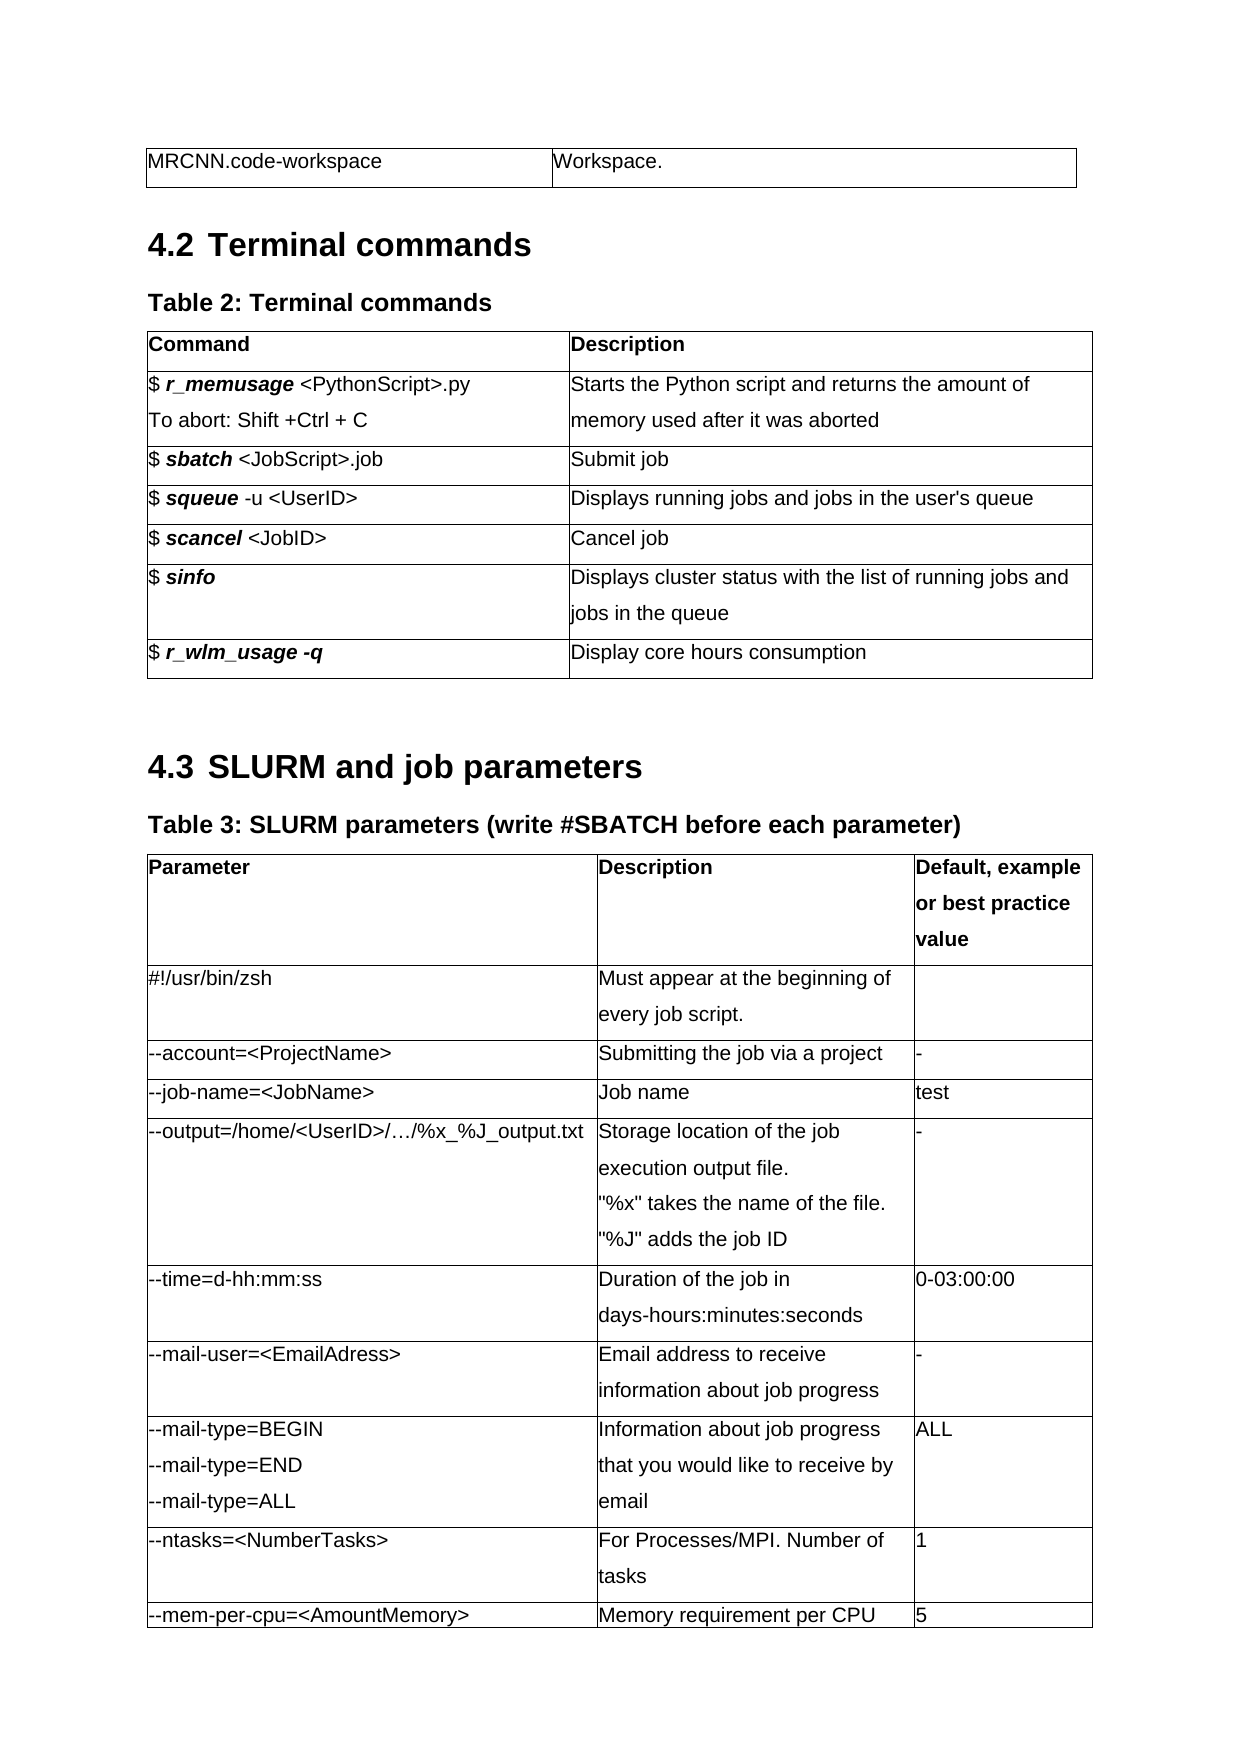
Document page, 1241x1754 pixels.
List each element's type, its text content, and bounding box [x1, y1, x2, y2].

table_cell $ sbatch <JobScript>.job [148, 447, 569, 485]
table_cell 5 [915, 1603, 1092, 1627]
table_header Description [598, 855, 914, 964]
table_cell Submitting the job via a project [598, 1041, 914, 1079]
table_cell $ squeue -u <UserID> [148, 486, 569, 524]
table_cell Duration of the job in days-hours:minutes:seconds [598, 1266, 914, 1341]
table_cell [915, 966, 1092, 1040]
table_cell - [915, 1342, 1092, 1416]
table_cell Workspace. [553, 149, 1076, 187]
table_cell Submit job [570, 447, 1092, 485]
table_header Command [148, 332, 569, 371]
subtitle SLURM and job parameters [148, 748, 1093, 786]
table_cell --job-name=<JobName> [148, 1080, 597, 1118]
table_cell - [915, 1119, 1092, 1265]
table_cell MRCNN.code-workspace [147, 149, 552, 187]
table_cell 1 [915, 1528, 1092, 1602]
table_cell Information about job progress that you would like to receive by email [598, 1417, 914, 1527]
table_cell Displays running jobs and jobs in the user's queue [570, 486, 1092, 524]
table_cell --mail-type=BEGIN --mail-type=END --mail-type=ALL [148, 1417, 597, 1527]
table_cell --account=<ProjectName> [148, 1041, 597, 1079]
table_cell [598, 1603, 914, 1627]
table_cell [148, 1603, 597, 1627]
table_cell test [915, 1080, 1092, 1118]
table_cell Job name [598, 1080, 914, 1118]
table_cell --output=/home/<UserID>/…/%x_%J_output.txt [148, 1119, 597, 1265]
table_cell $ r_memusage <PythonScript>.py To abort: Shift +Ctrl + C [148, 372, 569, 446]
table_cell ALL [915, 1417, 1092, 1527]
table_cell Display core hours consumption [570, 640, 1092, 678]
text Table 3: SLURM parameters (write #SBATCH before each parameter) [148, 810, 1093, 839]
table_cell --time=d-hh:mm:ss [148, 1266, 597, 1341]
table_cell Storage location of the job execution output file. "%x" takes the name of the file. "%J" adds the job ID [598, 1119, 914, 1265]
table_cell Cancel job [570, 525, 1092, 563]
table_cell Email address to receive information about job progress [598, 1342, 914, 1416]
table_cell Must appear at the beginning of every job script. [598, 966, 914, 1040]
table_cell --ntasks=<NumberTasks> [148, 1528, 597, 1602]
subtitle Terminal commands [148, 225, 1093, 264]
table_cell 0-03:00:00 [915, 1266, 1092, 1341]
table_cell Displays cluster status with the list of running jobs and jobs in the queue [570, 565, 1092, 639]
text Table 2: Terminal commands [148, 288, 1093, 316]
table_header Description [570, 332, 1092, 371]
table_header Parameter [148, 855, 597, 964]
table_cell For Processes/MPI. Number of tasks [598, 1528, 914, 1602]
table_cell $ sinfo [148, 565, 569, 639]
table_cell - [915, 1041, 1092, 1079]
table_cell $ scancel <JobID> [148, 525, 569, 563]
table_header Default, example or best practice value [915, 855, 1092, 964]
table_cell --mail-user=<EmailAdress> [148, 1342, 597, 1416]
table_cell Starts the Python script and returns the amount of memory used after it was aborted [570, 372, 1092, 446]
table_cell $ r_wlm_usage -q [148, 640, 569, 678]
table_cell #!/usr/bin/zsh [148, 966, 597, 1040]
